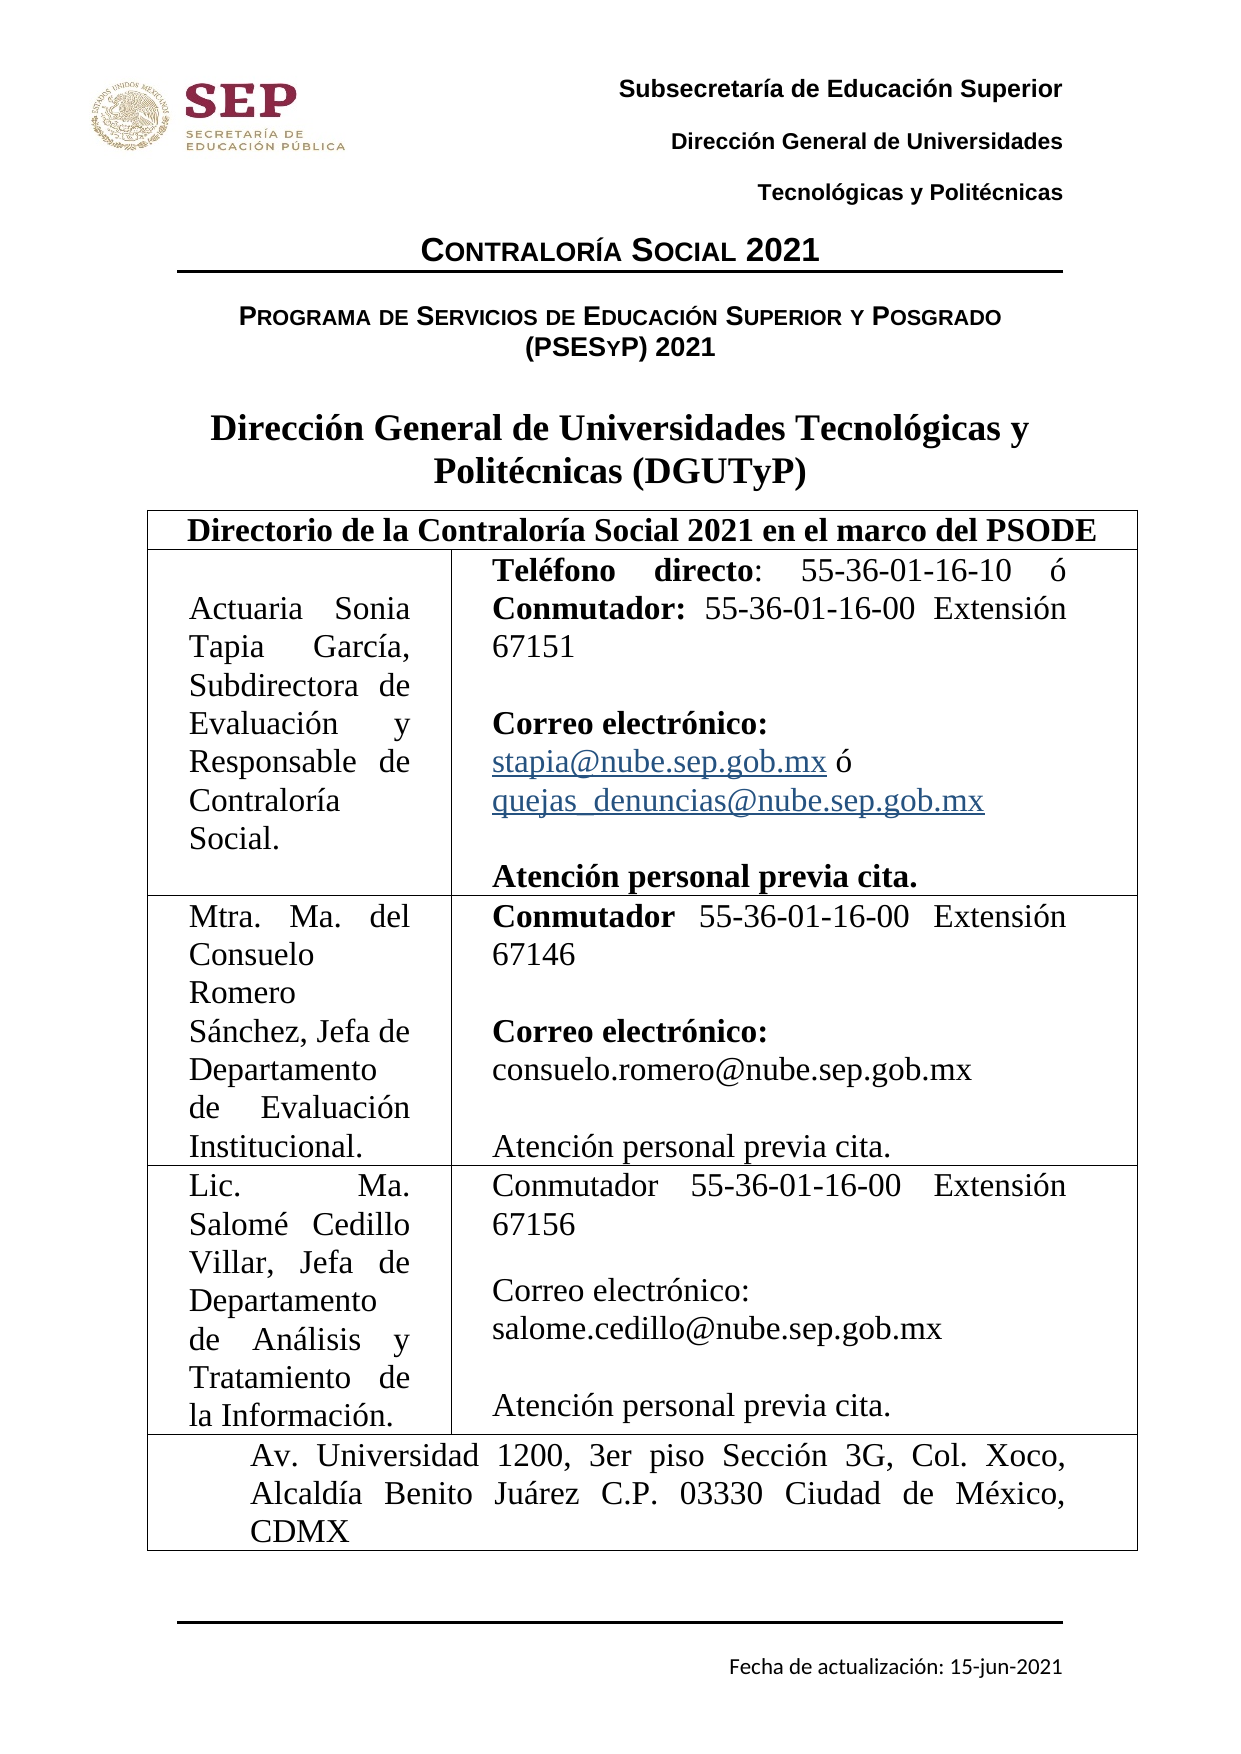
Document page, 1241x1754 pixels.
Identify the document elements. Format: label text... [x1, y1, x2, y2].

table_cell Teléfono directo: 55-36-01-16-10 ó Conmutador: 55-36-01-16-00 Extensión 67151 Correo electrónico: stapia@nube.sep.gob.mx ó quejas_denuncias@nube.sep.gob.mx Atención personal previa cita. [452, 550, 1137, 895]
table_cell Av. Universidad 1200, 3er piso Sección 3G, Col. Xoco, Alcaldía Benito Juárez C.P. 03330 Ciudad de México, CDMX [148, 1435, 1137, 1550]
table_header Directorio de la Contraloría Social 2021 en el marco del PSODE [148, 511, 1137, 549]
text Dirección General de Universidades Tecnológicas y Politécnicas (DGUTyP) [177, 406, 1063, 492]
picture [88, 48, 351, 184]
table_cell Lic. Ma. Salomé Cedillo Villar, Jefa de Departamento de Análisis y Tratamiento de la Información. [148, 1166, 451, 1434]
table_cell Actuaria Sonia Tapia García, Subdirectora de Evaluación y Responsable de Contraloría Social. [148, 550, 451, 895]
table_cell Conmutador 55-36-01-16-00 Extensión 67156 Correo electrónico: salome.cedillo@nube.sep.gob.mx Atención personal previa cita. [452, 1166, 1137, 1434]
table_cell Mtra. Ma. del Consuelo Romero Sánchez, Jefa de Departamento de Evaluación Institucional. [148, 896, 451, 1164]
table_cell Conmutador 55-36-01-16-00 Extensión 67146 Correo electrónico: consuelo.romero@nube.sep.gob.mx Atención personal previa cita. [452, 896, 1137, 1164]
